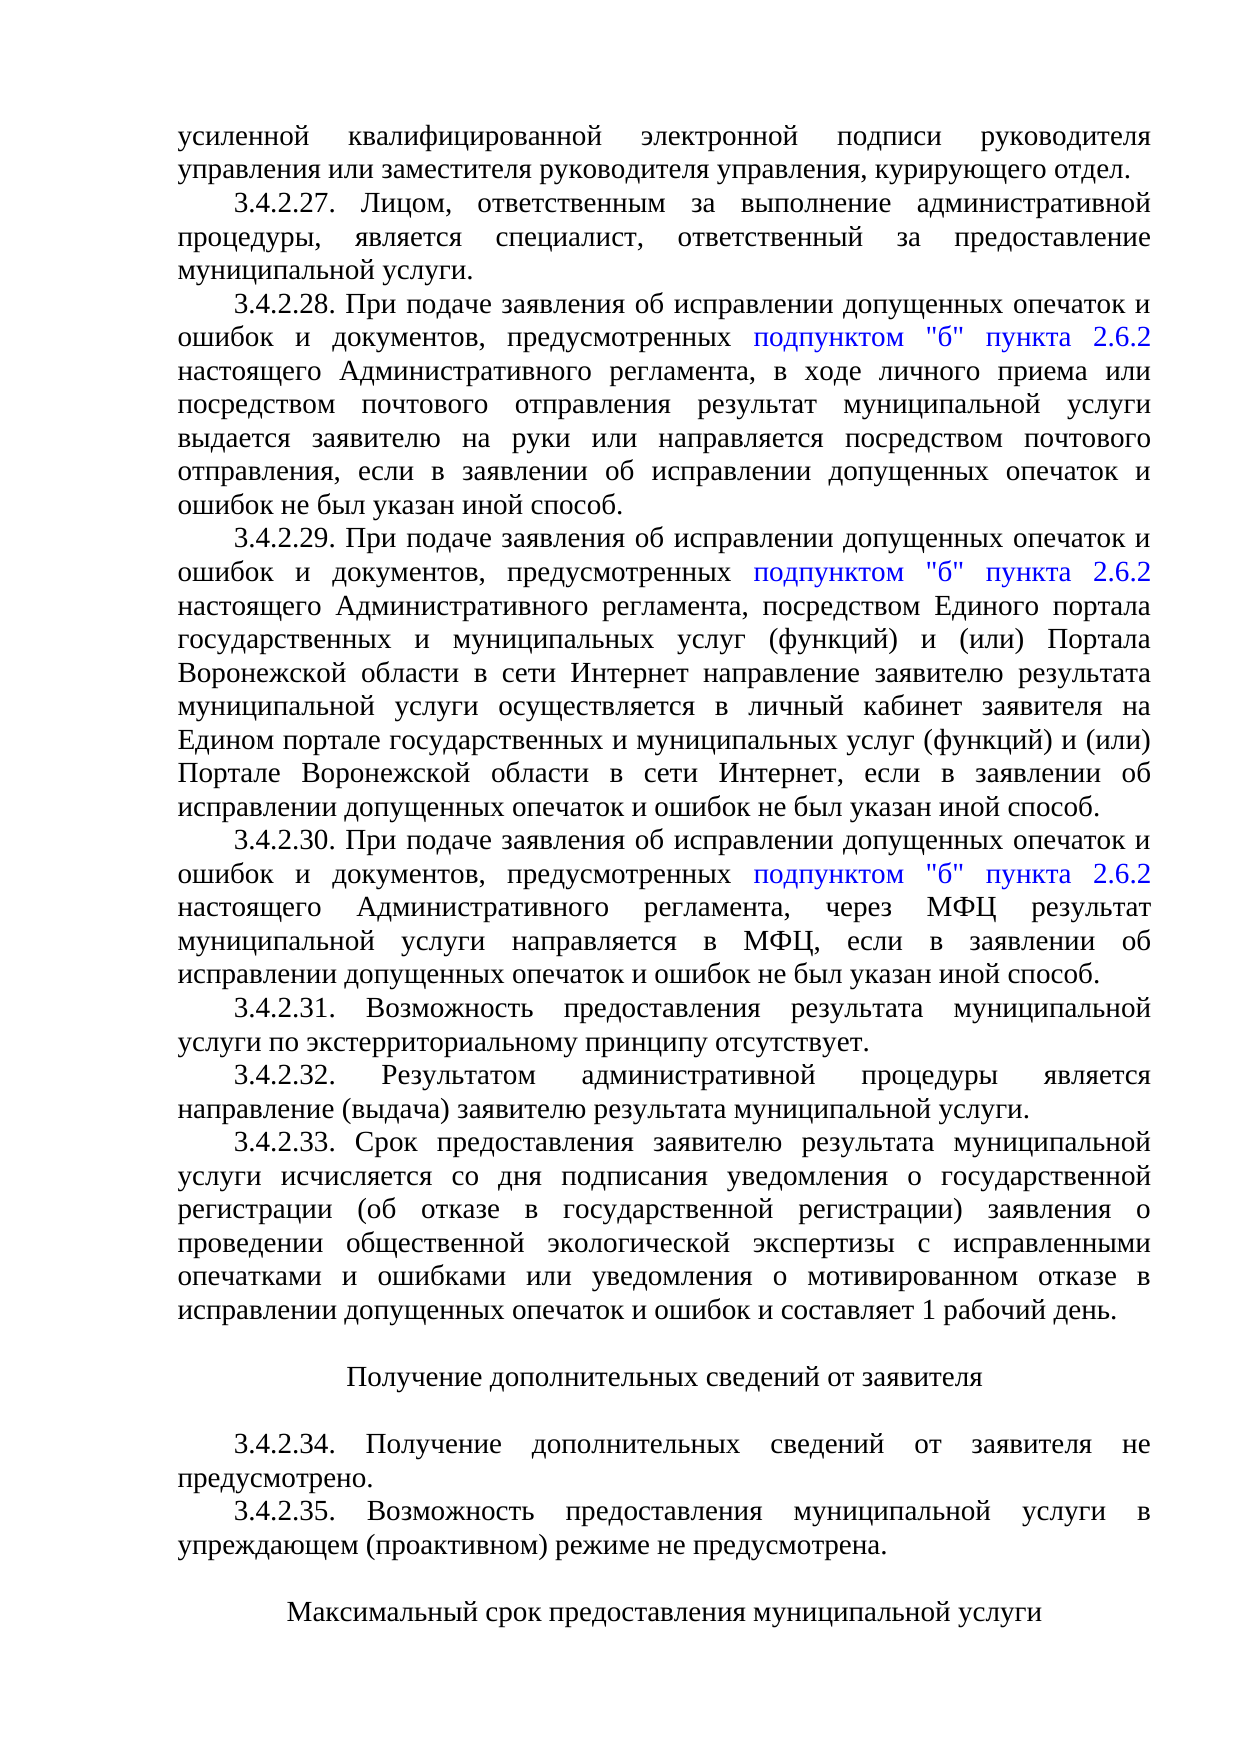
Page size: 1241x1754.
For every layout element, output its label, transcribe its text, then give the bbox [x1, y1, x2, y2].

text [177, 118, 1152, 185]
text 3.4.2.35. Возможность предоставления муниципальной услуги в упреждающем (проактивном) режиме не предусмотрена. [177, 1493, 1152, 1560]
text 3.4.2.27. Лицом, ответственным за выполнение административной процедуры, является специалист, ответственный за предоставление муниципальной услуги. [177, 185, 1152, 286]
text 3.4.2.29. При подаче заявления об исправлении допущенных опечаток и ошибок и документов, предусмотренных подпунктом "б" пункта 2.6.2 настоящего Административного регламента, посредством Единого портала государственных и муниципальных услуг (функций) и (или) Портала Воронежской области в сети Интернет направление заявителю результата муниципальной услуги осуществляется в личный кабинет заявителя на Едином портале государственных и муниципальных услуг (функций) и (или) Портале Воронежской области в сети Интернет, если в заявлении об исправлении допущенных опечаток и ошибок не был указан иной способ. [177, 521, 1152, 822]
text Максимальный срок предоставления муниципальной услуги [177, 1594, 1152, 1627]
text 3.4.2.34. Получение дополнительных сведений от заявителя не предусмотрено. [177, 1426, 1152, 1493]
text 3.4.2.33. Срок предоставления заявителю результата муниципальной услуги исчисляется со дня подписания уведомления о государственной регистрации (об отказе в государственной регистрации) заявления о проведении общественной экологической экспертизы с исправленными опечатками и ошибками или уведомления о мотивированном отказе в исправлении допущенных опечаток и ошибок и составляет 1 рабочий день. [177, 1124, 1152, 1326]
text 3.4.2.30. При подаче заявления об исправлении допущенных опечаток и ошибок и документов, предусмотренных подпунктом "б" пункта 2.6.2 настоящего Административного регламента, через МФЦ результат муниципальной услуги направляется в МФЦ, если в заявлении об исправлении допущенных опечаток и ошибок не был указан иной способ. [177, 822, 1152, 990]
text 3.4.2.31. Возможность предоставления результата муниципальной услуги по экстерриториальному принципу отсутствует. [177, 990, 1152, 1057]
text 3.4.2.32. Результатом административной процедуры является направление (выдача) заявителю результата муниципальной услуги. [177, 1057, 1152, 1124]
text Получение дополнительных сведений от заявителя [177, 1359, 1152, 1393]
text 3.4.2.28. При подаче заявления об исправлении допущенных опечаток и ошибок и документов, предусмотренных подпунктом "б" пункта 2.6.2 настоящего Административного регламента, в ходе личного приема или посредством почтового отправления результат муниципальной услуги выдается заявителю на руки или направляется посредством почтового отправления, если в заявлении об исправлении допущенных опечаток и ошибок не был указан иной способ. [177, 286, 1152, 521]
